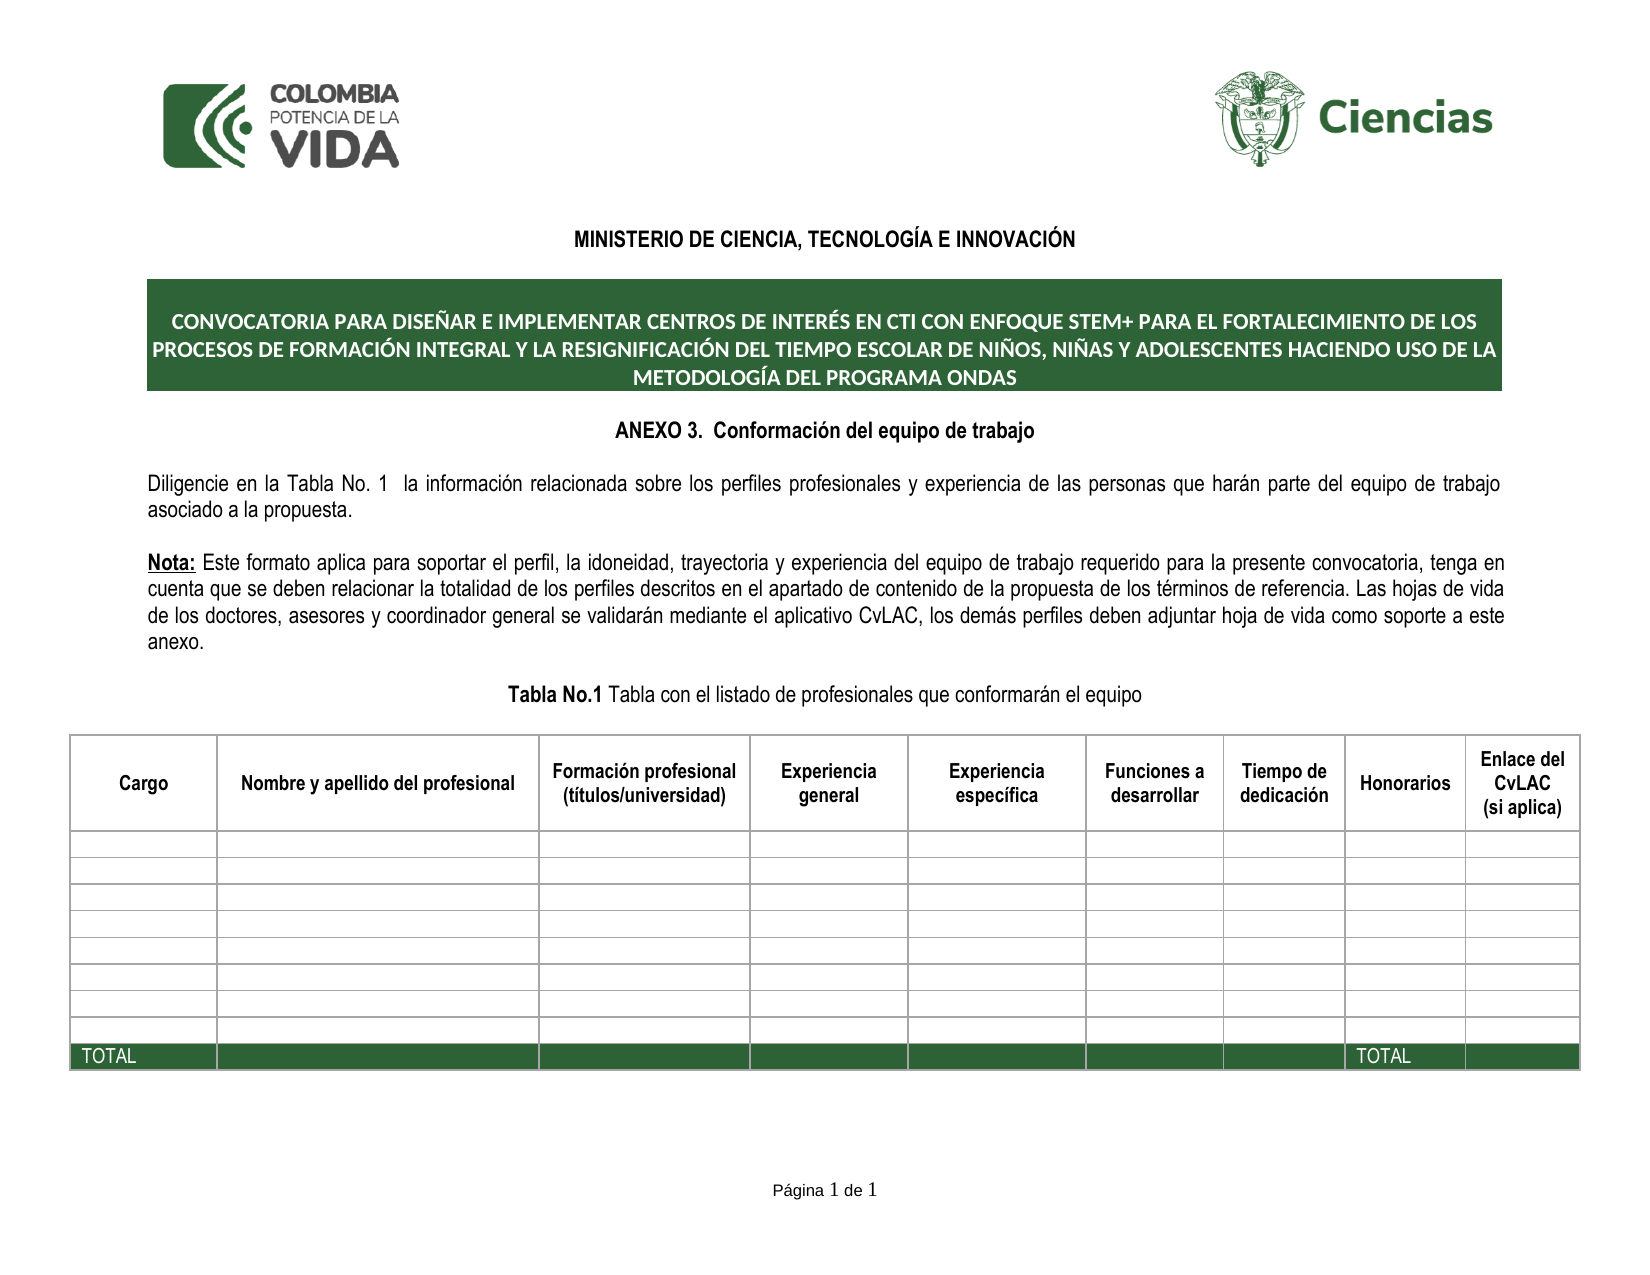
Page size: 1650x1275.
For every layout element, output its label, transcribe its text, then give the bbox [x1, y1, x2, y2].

table_cell [540, 965, 749, 989]
table_cell [1087, 911, 1223, 936]
text Nota: Este formato aplica para soportar el perfil, la idoneidad, trayectoria y experiencia del equipo de trabajo requerido para la presente convocatoria, tenga en cuenta que se deben relacionar la totalidad de los perfiles descritos en el apartado de contenido de la propuesta de los términos de referencia. Las hojas de vida de los doctores, asesores y coordinador general se validarán mediante el aplicativo CvLAC, los demás perfiles deben adjuntar hoja de vida como soporte a este anexo. [147, 549, 1507, 654]
table_header Nombre y apellido del profesional [218, 736, 538, 830]
table_header Formación profesional (títulos/universidad) [540, 736, 749, 830]
table_cell [71, 858, 216, 883]
table_cell [1087, 858, 1223, 883]
table_cell [751, 965, 907, 989]
table_cell [1346, 938, 1465, 963]
table_cell [1087, 991, 1223, 1016]
table_cell [540, 858, 749, 883]
table_cell [540, 911, 749, 936]
table_cell [218, 1018, 538, 1043]
table_cell [1466, 911, 1579, 936]
table_header Experiencia general [751, 736, 907, 830]
table_cell [71, 965, 216, 989]
table_header Cargo [71, 736, 216, 830]
table_cell [1346, 1018, 1465, 1043]
table_cell [540, 1044, 749, 1069]
table_cell [909, 858, 1085, 883]
table_cell [1346, 885, 1465, 910]
table_cell [1466, 1018, 1579, 1043]
table_cell [1346, 858, 1465, 883]
picture [1199, 59, 1505, 176]
table_cell [909, 832, 1085, 857]
table_cell [1466, 991, 1579, 1016]
table_header Experiencia específica [909, 736, 1085, 830]
table_cell [1087, 965, 1223, 989]
table_cell [540, 885, 749, 910]
table_cell [1224, 938, 1344, 963]
table_cell [1346, 832, 1465, 857]
table_cell [751, 832, 907, 857]
text ANEXO 3. Conformación del equipo de trabajo [147, 417, 1502, 444]
table_cell [218, 858, 538, 883]
table_cell [218, 965, 538, 989]
table_cell [1224, 1018, 1344, 1043]
table_header Enlace del CvLAC (si aplica) [1466, 736, 1579, 830]
table_cell [218, 991, 538, 1016]
table_cell [540, 991, 749, 1016]
table_cell [751, 991, 907, 1016]
table_cell [218, 938, 538, 963]
table_header Honorarios [1346, 736, 1465, 830]
table_cell [751, 938, 907, 963]
table_cell TOTAL [1346, 1044, 1465, 1069]
table_cell [1466, 965, 1579, 989]
table_cell [71, 832, 216, 857]
table_cell [71, 885, 216, 910]
table_cell [751, 1018, 907, 1043]
table_cell [751, 1044, 907, 1069]
table_cell [909, 1018, 1085, 1043]
table_cell [1346, 965, 1465, 989]
table_cell [1224, 1044, 1344, 1069]
table_cell [1346, 911, 1465, 936]
table_cell [1224, 858, 1344, 883]
table_cell [1346, 991, 1465, 1016]
table_cell [1466, 1044, 1579, 1069]
table_cell [71, 938, 216, 963]
table_cell [1466, 885, 1579, 910]
table_cell [218, 911, 538, 936]
table_cell [218, 1044, 538, 1069]
table_cell [540, 832, 749, 857]
table_cell [909, 965, 1085, 989]
table_cell [909, 938, 1085, 963]
table_cell [751, 911, 907, 936]
table_cell [1224, 832, 1344, 857]
text Diligencie en la Tabla No. 1 la información relacionada sobre los perfiles profesionales y experiencia de las personas que harán parte del equipo de trabajo asociado a la propuesta. [147, 470, 1502, 523]
table_cell [751, 885, 907, 910]
table_cell [1224, 991, 1344, 1016]
picture [147, 73, 413, 176]
table_cell [1087, 885, 1223, 910]
table_cell [71, 911, 216, 936]
table_cell [1087, 832, 1223, 857]
table_cell [218, 832, 538, 857]
table_cell [1087, 938, 1223, 963]
table_cell [71, 1018, 216, 1043]
table_cell TOTAL [71, 1044, 216, 1069]
table_cell [909, 911, 1085, 936]
text Tabla No.1 Tabla con el listado de profesionales que conformarán el equipo [147, 681, 1502, 707]
table_cell [909, 991, 1085, 1016]
text MINISTERIO DE CIENCIA, TECNOLOGÍA E INNOVACIÓN [147, 226, 1502, 252]
table_cell [1087, 1044, 1223, 1069]
table_cell [1466, 858, 1579, 883]
table_cell [540, 938, 749, 963]
table_cell [1224, 885, 1344, 910]
table_cell [909, 885, 1085, 910]
table_cell [909, 1044, 1085, 1069]
table_cell [540, 1018, 749, 1043]
table_cell [1466, 938, 1579, 963]
table_cell [218, 885, 538, 910]
table_header Funciones a desarrollar [1087, 736, 1223, 830]
subtitle CONVOCATORIA PARA DISEÑAR E IMPLEMENTAR CENTROS DE INTERÉS EN CTI CON ENFOQUE STEM+ PARA EL FORTALECIMIENTO DE LOS PROCESOS DE FORMACIÓN INTEGRAL Y LA RESIGNIFICACIÓN DEL TIEMPO ESCOLAR DE NIÑOS, NIÑAS Y ADOLESCENTES HACIENDO USO DE LA METODOLOGÍA DEL PROGRAMA ONDAS [147, 307, 1502, 391]
table_cell [1466, 832, 1579, 857]
table_cell [1224, 965, 1344, 989]
table_cell [1224, 911, 1344, 936]
table_cell [751, 858, 907, 883]
table_cell [1087, 1018, 1223, 1043]
table_header Tiempo de dedicación [1224, 736, 1344, 830]
table_cell [71, 991, 216, 1016]
